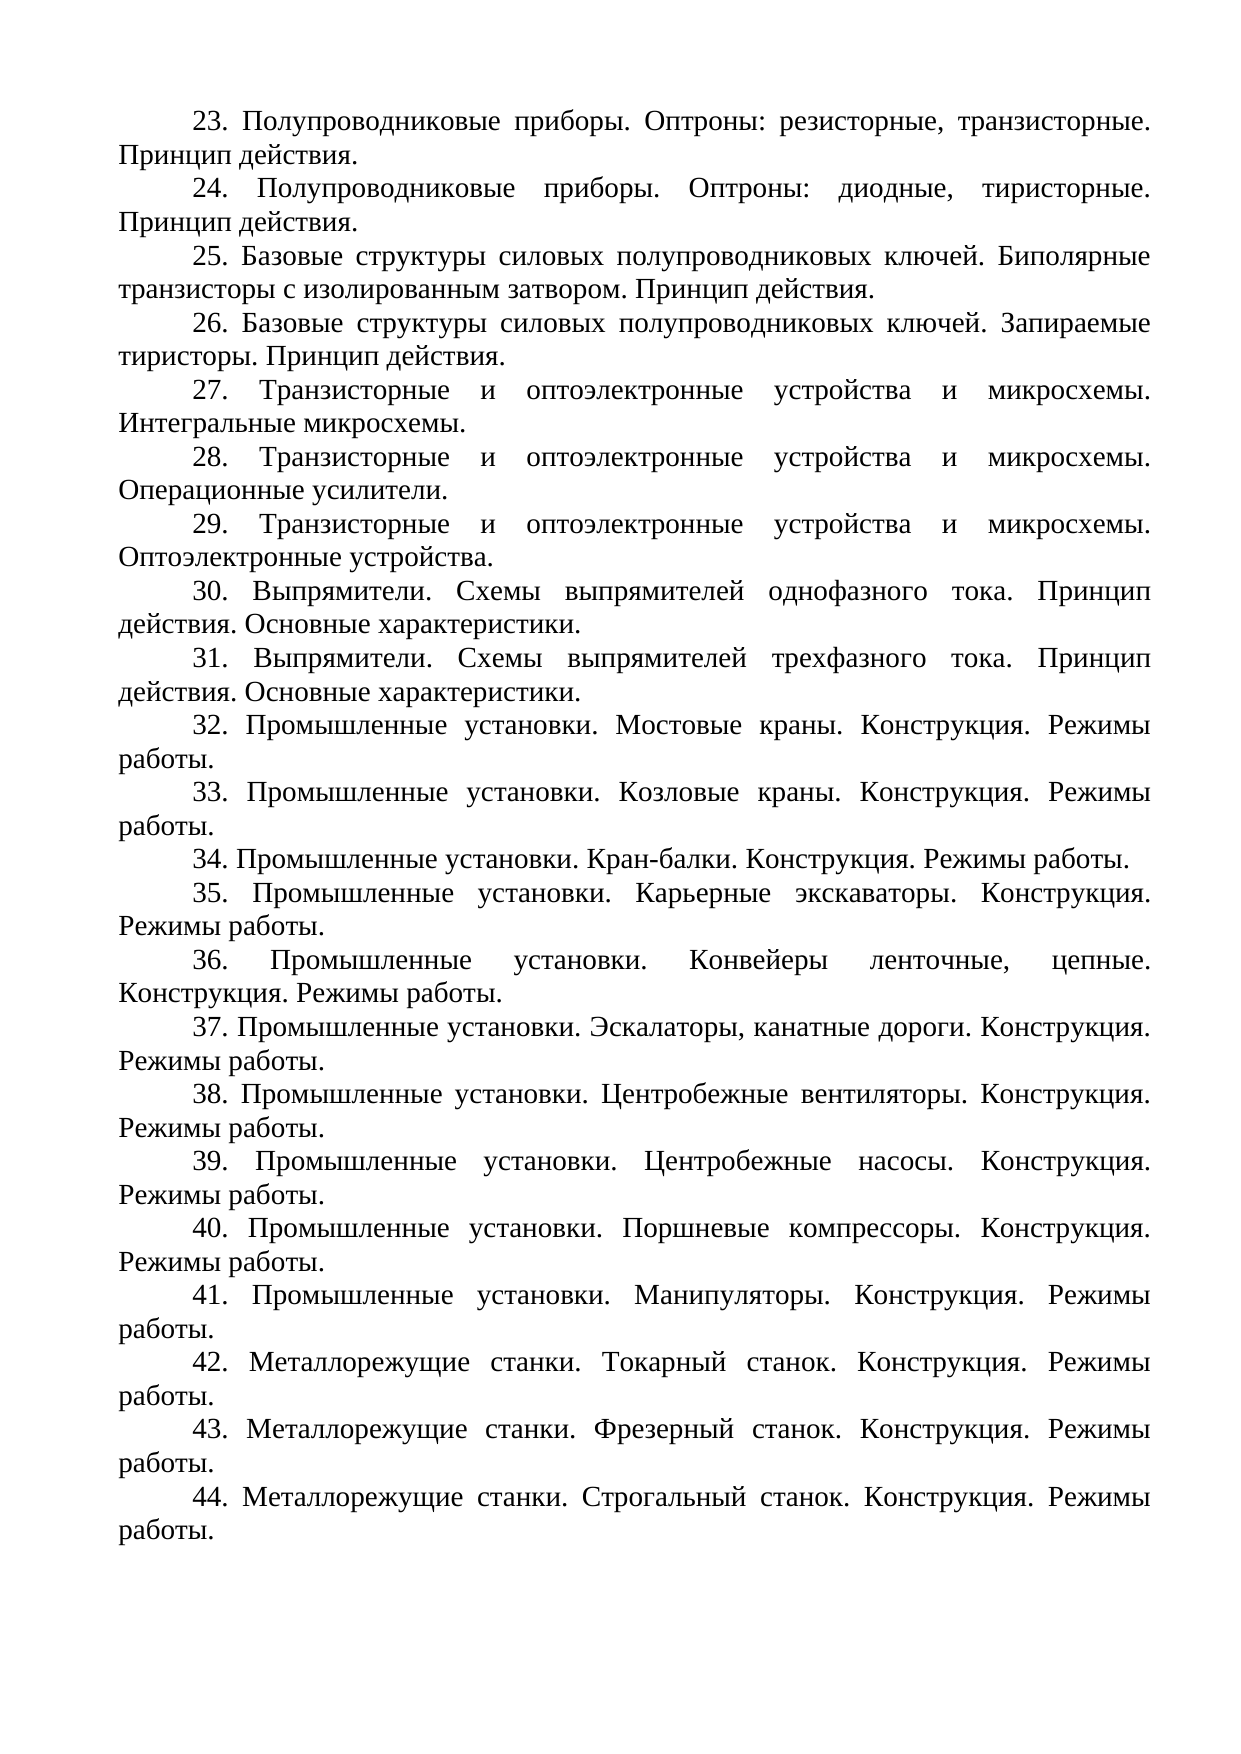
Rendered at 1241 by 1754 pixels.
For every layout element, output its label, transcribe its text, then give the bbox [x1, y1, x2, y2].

text 26. Базовые структуры силовых полупроводниковых ключей. Запираемые тиристоры. Принцип действия. [118, 305, 1152, 372]
text 31. Выпрямители. Схемы выпрямителей трехфазного тока. Принцип действия. Основные характеристики. [118, 640, 1152, 707]
text 24. Полупроводниковые приборы. Оптроны: диодные, тиристорные. Принцип действия. [118, 171, 1152, 238]
text 32. Промышленные установки. Мостовые краны. Конструкция. Режимы работы. [118, 707, 1152, 774]
text 23. Полупроводниковые приборы. Оптроны: резисторные, транзисторные. Принцип действия. [118, 103, 1152, 171]
text 44. Металлорежущие станки. Строгальный станок. Конструкция. Режимы работы. [118, 1479, 1152, 1546]
text 25. Базовые структуры силовых полупроводниковых ключей. Биполярные транзисторы с изолированным затвором. Принцип действия. [118, 238, 1152, 305]
text 33. Промышленные установки. Козловые краны. Конструкция. Режимы работы. [118, 774, 1152, 841]
text 27. Транзисторные и оптоэлектронные устройства и микросхемы. Интегральные микросхемы. [118, 372, 1152, 439]
text 35. Промышленные установки. Карьерные экскаваторы. Конструкция. Режимы работы. [118, 875, 1152, 942]
text 38. Промышленные установки. Центробежные вентиляторы. Конструкция. Режимы работы. [118, 1076, 1152, 1143]
text 30. Выпрямители. Схемы выпрямителей однофазного тока. Принцип действия. Основные характеристики. [118, 573, 1152, 640]
text 34. Промышленные установки. Кран-балки. Конструкция. Режимы работы. [118, 841, 1152, 875]
text 39. Промышленные установки. Центробежные насосы. Конструкция. Режимы работы. [118, 1143, 1152, 1210]
text 36. Промышленные установки. Конвейеры ленточные, цепные. Конструкция. Режимы работы. [118, 942, 1152, 1009]
text 43. Металлорежущие станки. Фрезерный станок. Конструкция. Режимы работы. [118, 1412, 1152, 1479]
text 29. Транзисторные и оптоэлектронные устройства и микросхемы. Оптоэлектронные устройства. [118, 506, 1152, 573]
text 37. Промышленные установки. Эскалаторы, канатные дороги. Конструкция. Режимы работы. [118, 1009, 1152, 1076]
text 42. Металлорежущие станки. Токарный станок. Конструкция. Режимы работы. [118, 1344, 1152, 1412]
text 41. Промышленные установки. Манипуляторы. Конструкция. Режимы работы. [118, 1277, 1152, 1344]
text 40. Промышленные установки. Поршневые компрессоры. Конструкция. Режимы работы. [118, 1210, 1152, 1277]
text 28. Транзисторные и оптоэлектронные устройства и микросхемы. Операционные усилители. [118, 439, 1152, 506]
